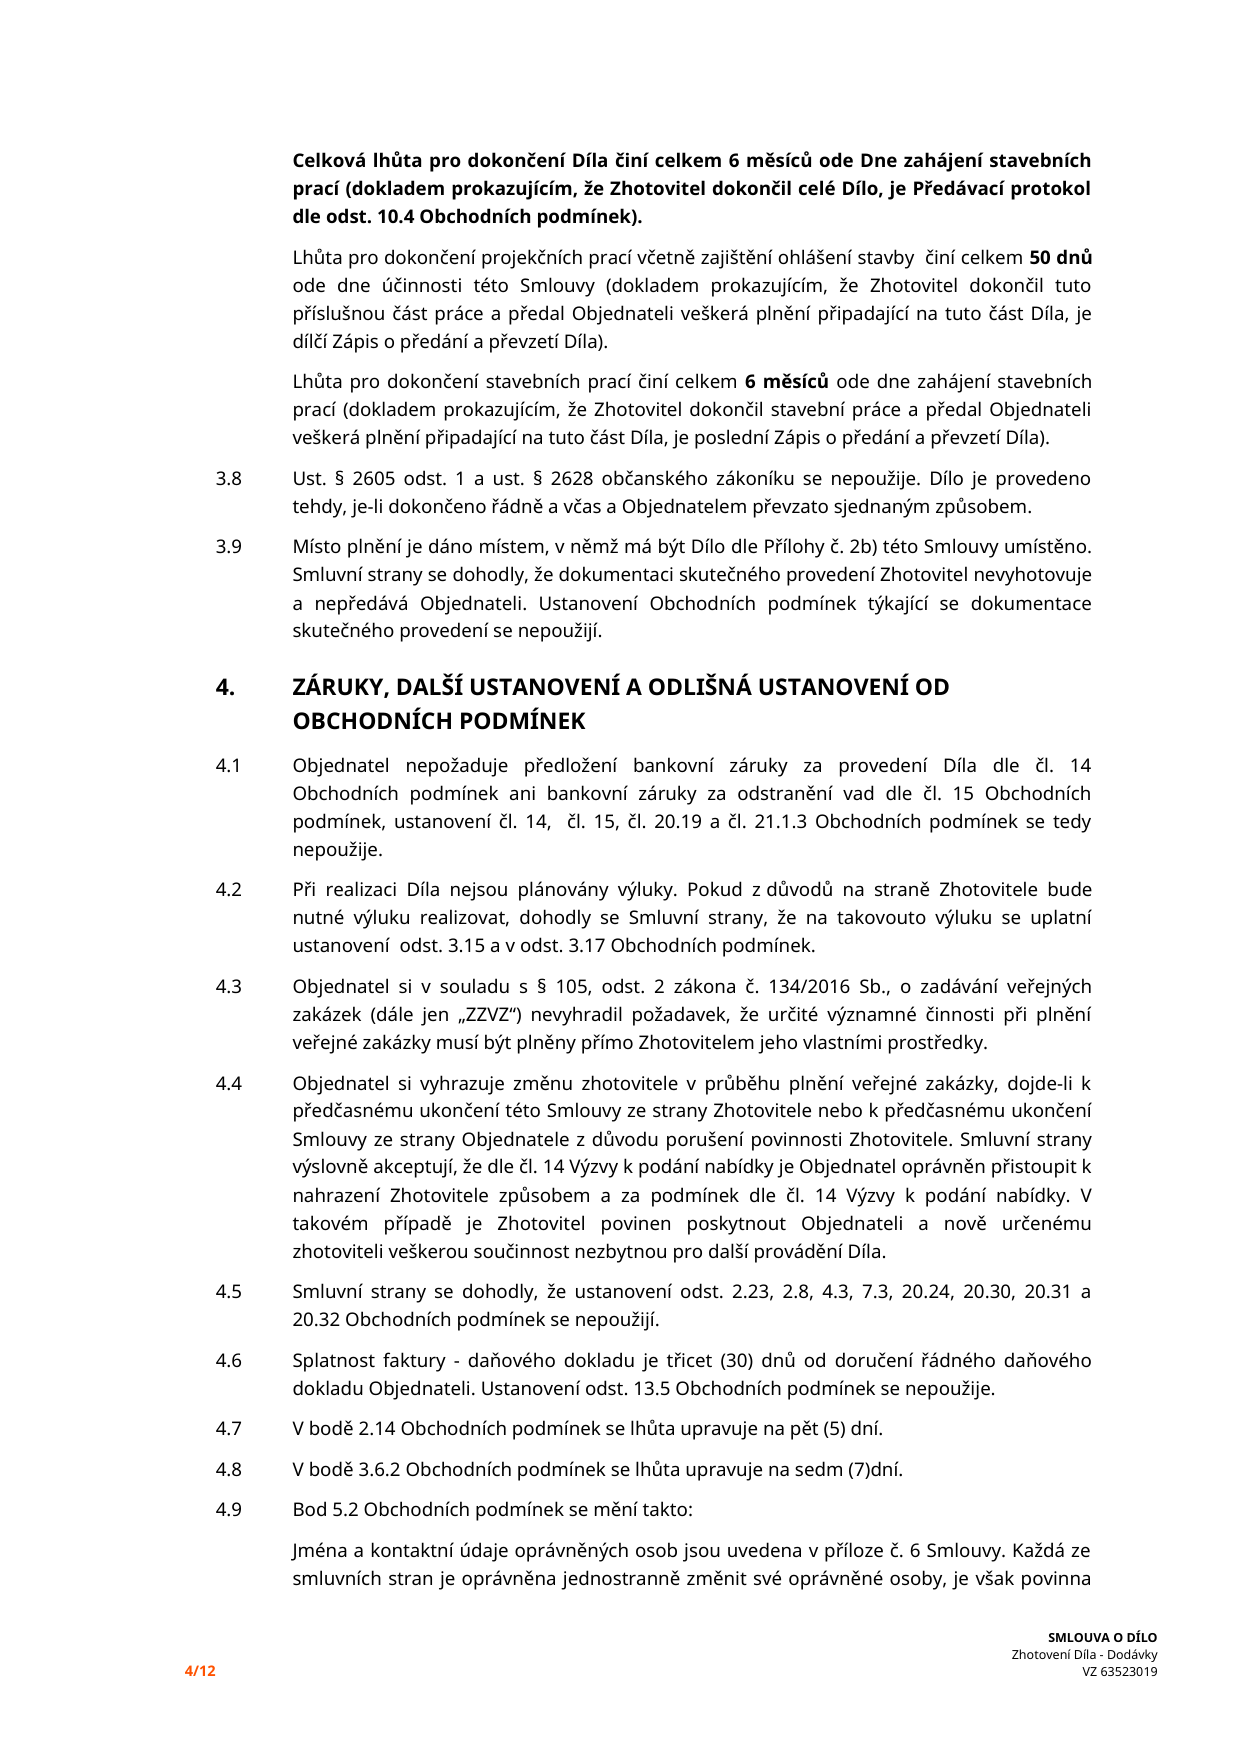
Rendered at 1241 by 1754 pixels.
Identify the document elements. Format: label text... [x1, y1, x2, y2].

text Objednatel si v souladu s § 105, odst. 2 zákona č. 134/2016 Sb., o zadávání veřejných zakázek (dále jen „ZZVZ“) nevyhradil požadavek, že určité významné činnosti při plnění veřejné zakázky musí být plněny přímo Zhotovitelem jeho vlastními prostředky. [216, 973, 1093, 1055]
text V bodě 2.14 Obchodních podmínek se lhůta upravuje na pět (5) dní. [216, 1416, 1093, 1441]
text Lhůta pro dokončení stavebních prací činí celkem 6 měsíců ode dne zahájení stavebních prací (dokladem prokazujícím, že Zhotovitel dokončil stavební práce a předal Objednateli veškerá plnění připadající na tuto část Díla, je poslední Zápis o předání a převzetí Díla). [292, 369, 1093, 450]
text Splatnost faktury - daňového dokladu je třicet (30) dnů od doručení řádného daňového dokladu Objednateli. Ustanovení odst. 13.5 Obchodních podmínek se nepoužije. [216, 1347, 1093, 1401]
text Při realizaci Díla nejsou plánovány výluky. Pokud z důvodů na straně Zhotovitele bude nutné výluku realizovat, dohodly se Smluvní strany, že na takovouto výluku se uplatní ustanovení odst. 3.15 a v odst. 3.17 Obchodních podmínek. [216, 877, 1093, 958]
text Smluvní strany se dohodly, že ustanovení odst. 2.23, 2.8, 4.3, 7.3, 20.24, 20.30, 20.31 a 20.32 Obchodních podmínek se nepoužijí. [216, 1278, 1093, 1332]
text Bod 5.2 Obchodních podmínek se mění takto: [216, 1497, 1093, 1522]
text Ust. § 2605 odst. 1 a ust. § 2628 občanského zákoníku se nepoužije. Dílo je provedeno tehdy, je-li dokončeno řádně a včas a Objednatelem převzato sjednaným způsobem. [216, 465, 1093, 519]
text ZÁRUKY, DALŠÍ USTANOVENÍ A ODLIŠNÁ USTANOVENÍ OD OBCHODNÍCH PODMÍNEK [216, 671, 1093, 736]
text Objednatel si vyhrazuje změnu zhotovitele v průběhu plnění veřejné zakázky, dojde-li k předčasnému ukončení této Smlouvy ze strany Zhotovitele nebo k předčasnému ukončení Smlouvy ze strany Objednatele z důvodu porušení povinnosti Zhotovitele. Smluvní strany výslovně akceptují, že dle čl. 14 Výzvy k podání nabídky je Objednatel oprávněn přistoupit k nahrazení Zhotovitele způsobem a za podmínek dle čl. 14 Výzvy k podání nabídky. V takovém případě je Zhotovitel povinen poskytnout Objednateli a nově určenému zhotoviteli veškerou součinnost nezbytnou pro další provádění Díla. [216, 1070, 1093, 1263]
text Celková lhůta pro dokončení Díla činí celkem 6 měsíců ode Dne zahájení stavebních prací (dokladem prokazujícím, že Zhotovitel dokončil celé Dílo, je Předávací protokol dle odst. 10.4 Obchodních podmínek). [292, 147, 1093, 229]
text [292, 1537, 1093, 1591]
text Lhůta pro dokončení projekčních prací včetně zajištění ohlášení stavby činí celkem 50 dnů ode dne účinnosti této Smlouvy (dokladem prokazujícím, že Zhotovitel dokončil tuto příslušnou část práce a předal Objednateli veškerá plnění připadající na tuto část Díla, je dílčí Zápis o předání a převzetí Díla). [292, 244, 1093, 354]
text Místo plnění je dáno místem, v němž má být Dílo dle Přílohy č. 2b) této Smlouvy umístěno. Smluvní strany se dohodly, že dokumentaci skutečného provedení Zhotovitel nevyhotovuje a nepředává Objednateli. Ustanovení Obchodních podmínek týkající se dokumentace skutečného provedení se nepoužijí. [216, 534, 1093, 643]
text V bodě 3.6.2 Obchodních podmínek se lhůta upravuje na sedm (7)dní. [216, 1456, 1093, 1482]
text Objednatel nepožaduje předložení bankovní záruky za provedení Díla dle čl. 14 Obchodních podmínek ani bankovní záruky za odstranění vad dle čl. 15 Obchodních podmínek, ustanovení čl. 14, čl. 15, čl. 20.19 a čl. 21.1.3 Obchodních podmínek se tedy nepoužije. [216, 752, 1093, 862]
